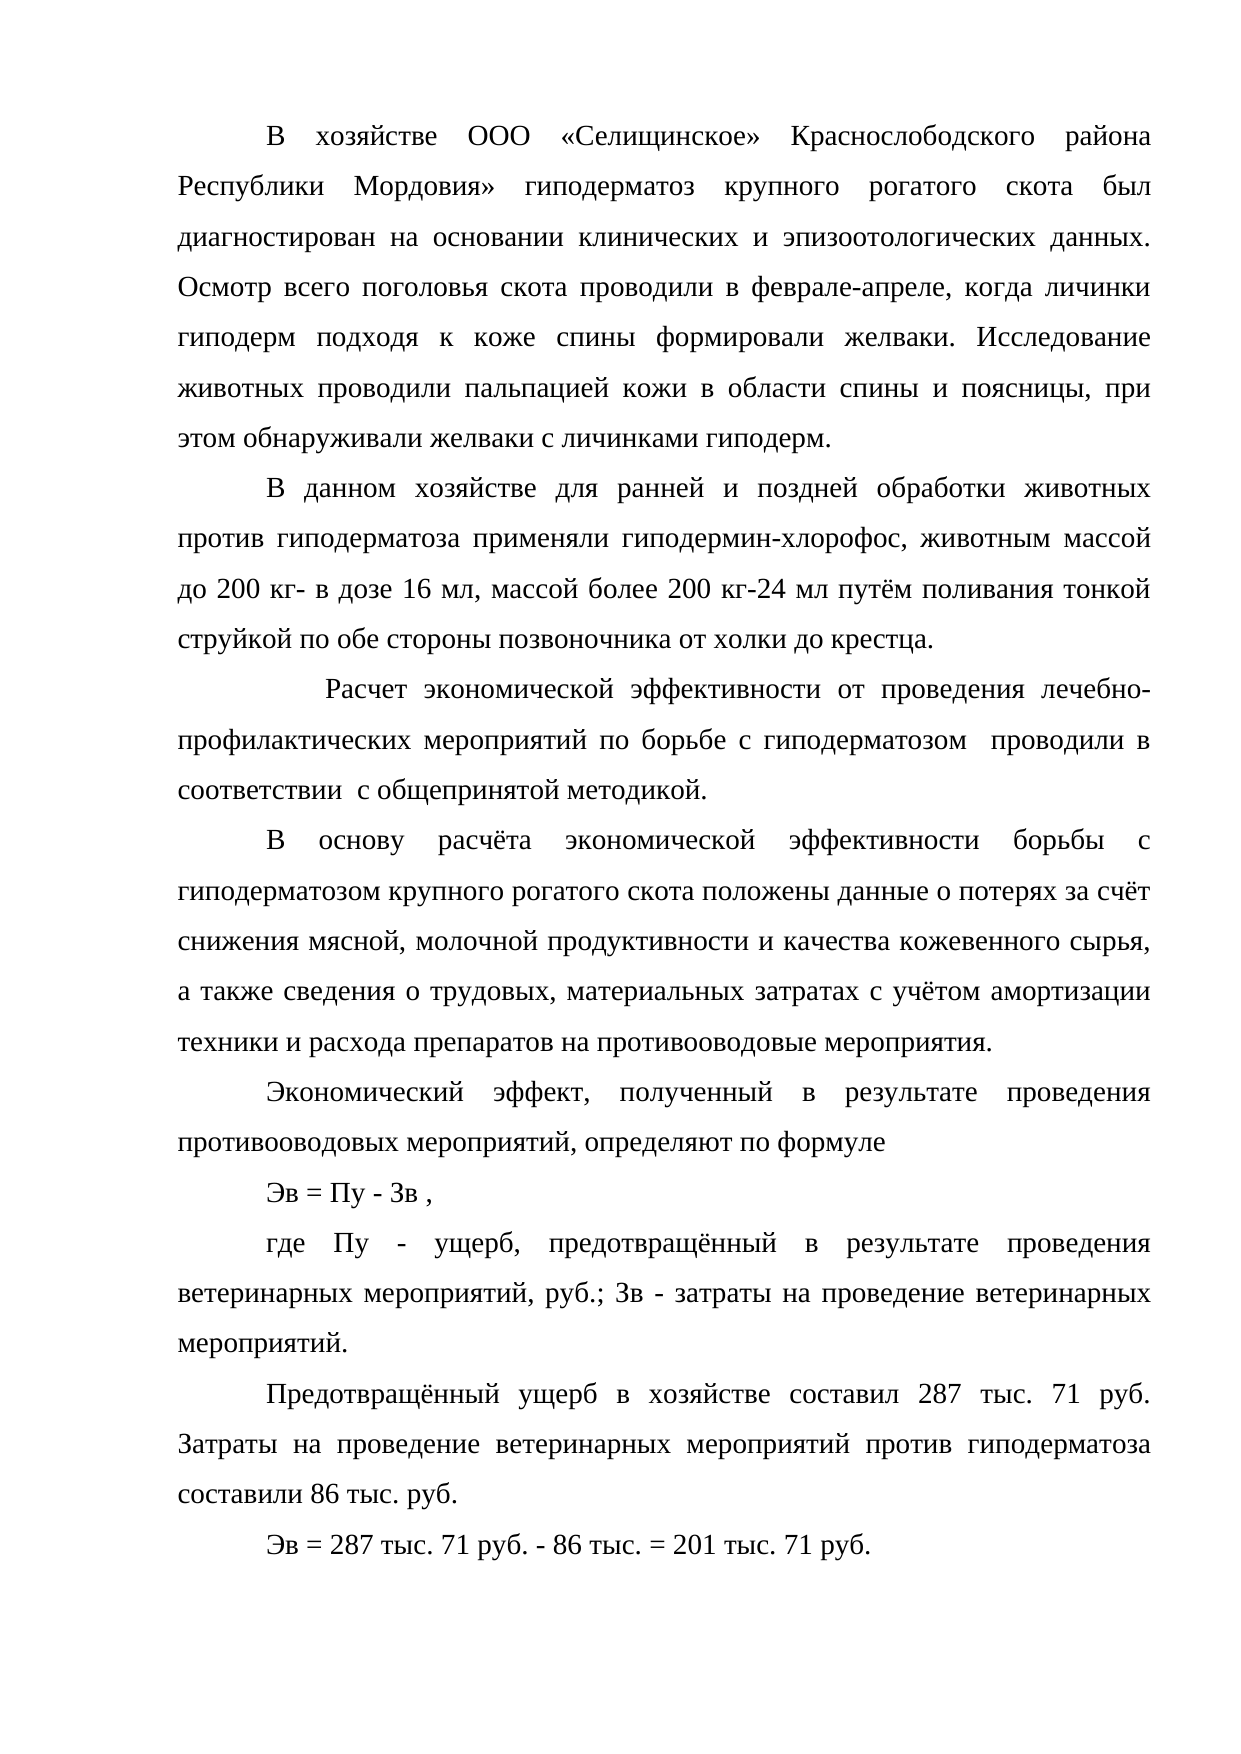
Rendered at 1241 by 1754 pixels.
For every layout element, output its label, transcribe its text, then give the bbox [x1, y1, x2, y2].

text Эв = Пу - Зв , [177, 1175, 1152, 1208]
text В основу расчёта экономической эффективности борьбы с гиподерматозом крупного рогатого скота положены данные о потерях за счёт снижения мясной, молочной продуктивности и качества кожевенного сырья, а также сведения о трудовых, материальных затратах с учётом амортизации техники и расхода препаратов на противооводовые мероприятия. [177, 822, 1152, 1057]
text В данном хозяйстве для ранней и поздней обработки животных против гиподерматоза применяли гиподермин-хлорофос, животным массой до 200 кг- в дозе 16 мл, массой более 200 кг-24 мл путём поливания тонкой струйкой по обе стороны позвоночника от холки до крестца. [177, 470, 1152, 655]
text Эв = 287 тыс. 71 руб. - 86 тыс. = 201 тыс. 71 руб. [177, 1527, 1152, 1560]
text Предотвращённый ущерб в хозяйстве составил 287 тыс. 71 руб. Затраты на проведение ветеринарных мероприятий против гиподерматоза составили 86 тыс. руб. [177, 1376, 1152, 1510]
text В хозяйстве ООО «Селищинское» Краснослободского района Республики Мордовия» гиподерматоз крупного рогатого скота был диагностирован на основании клинических и эпизоотологических данных. Осмотр всего поголовья скота проводили в феврале-апреле, когда личинки гиподерм подходя к коже спины формировали желваки. Исследование животных проводили пальпацией кожи в области спины и поясницы, при этом обнаруживали желваки с личинками гиподерм. [177, 118, 1152, 453]
text Расчет экономической эффективности от проведения лечебно-профилактических мероприятий по борьбе с гиподерматозом проводили в соответствии с общепринятой методикой. [177, 672, 1152, 806]
text Экономический эффект, полученный в результате проведения противооводовых мероприятий, определяют по формуле [177, 1074, 1152, 1158]
text где Пу - ущерб, предотвращённый в результате проведения ветеринарных мероприятий, руб.; Зв - затраты на проведение ветеринарных мероприятий. [177, 1225, 1152, 1359]
